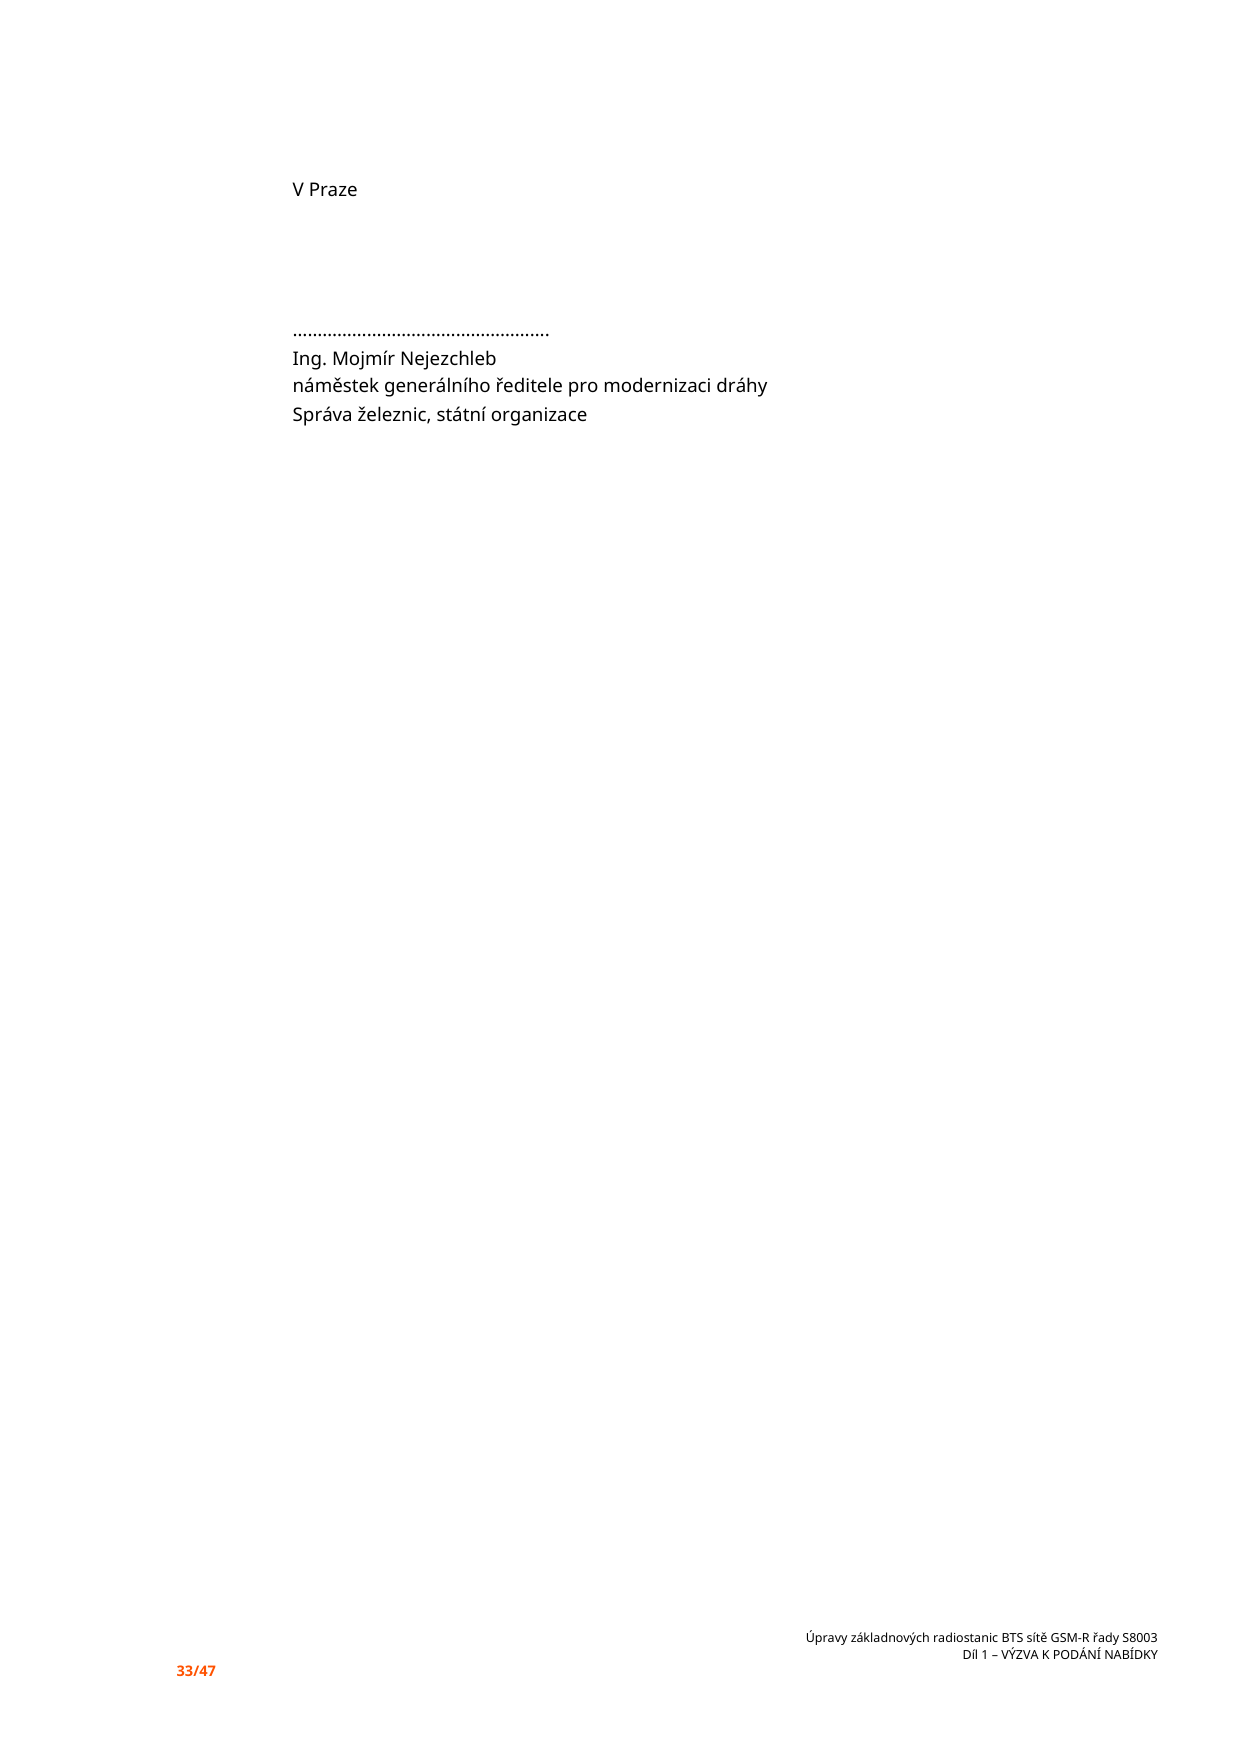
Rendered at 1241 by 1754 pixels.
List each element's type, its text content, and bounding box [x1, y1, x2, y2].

text náměstek generálního ředitele pro modernizaci dráhy [292, 373, 1122, 398]
text V Praze [292, 177, 1122, 202]
text Ing. Mojmír Nejezchleb [292, 345, 1122, 370]
text Správa železnic, státní organizace [292, 401, 1122, 426]
text ……………………………………………. [292, 317, 1122, 342]
